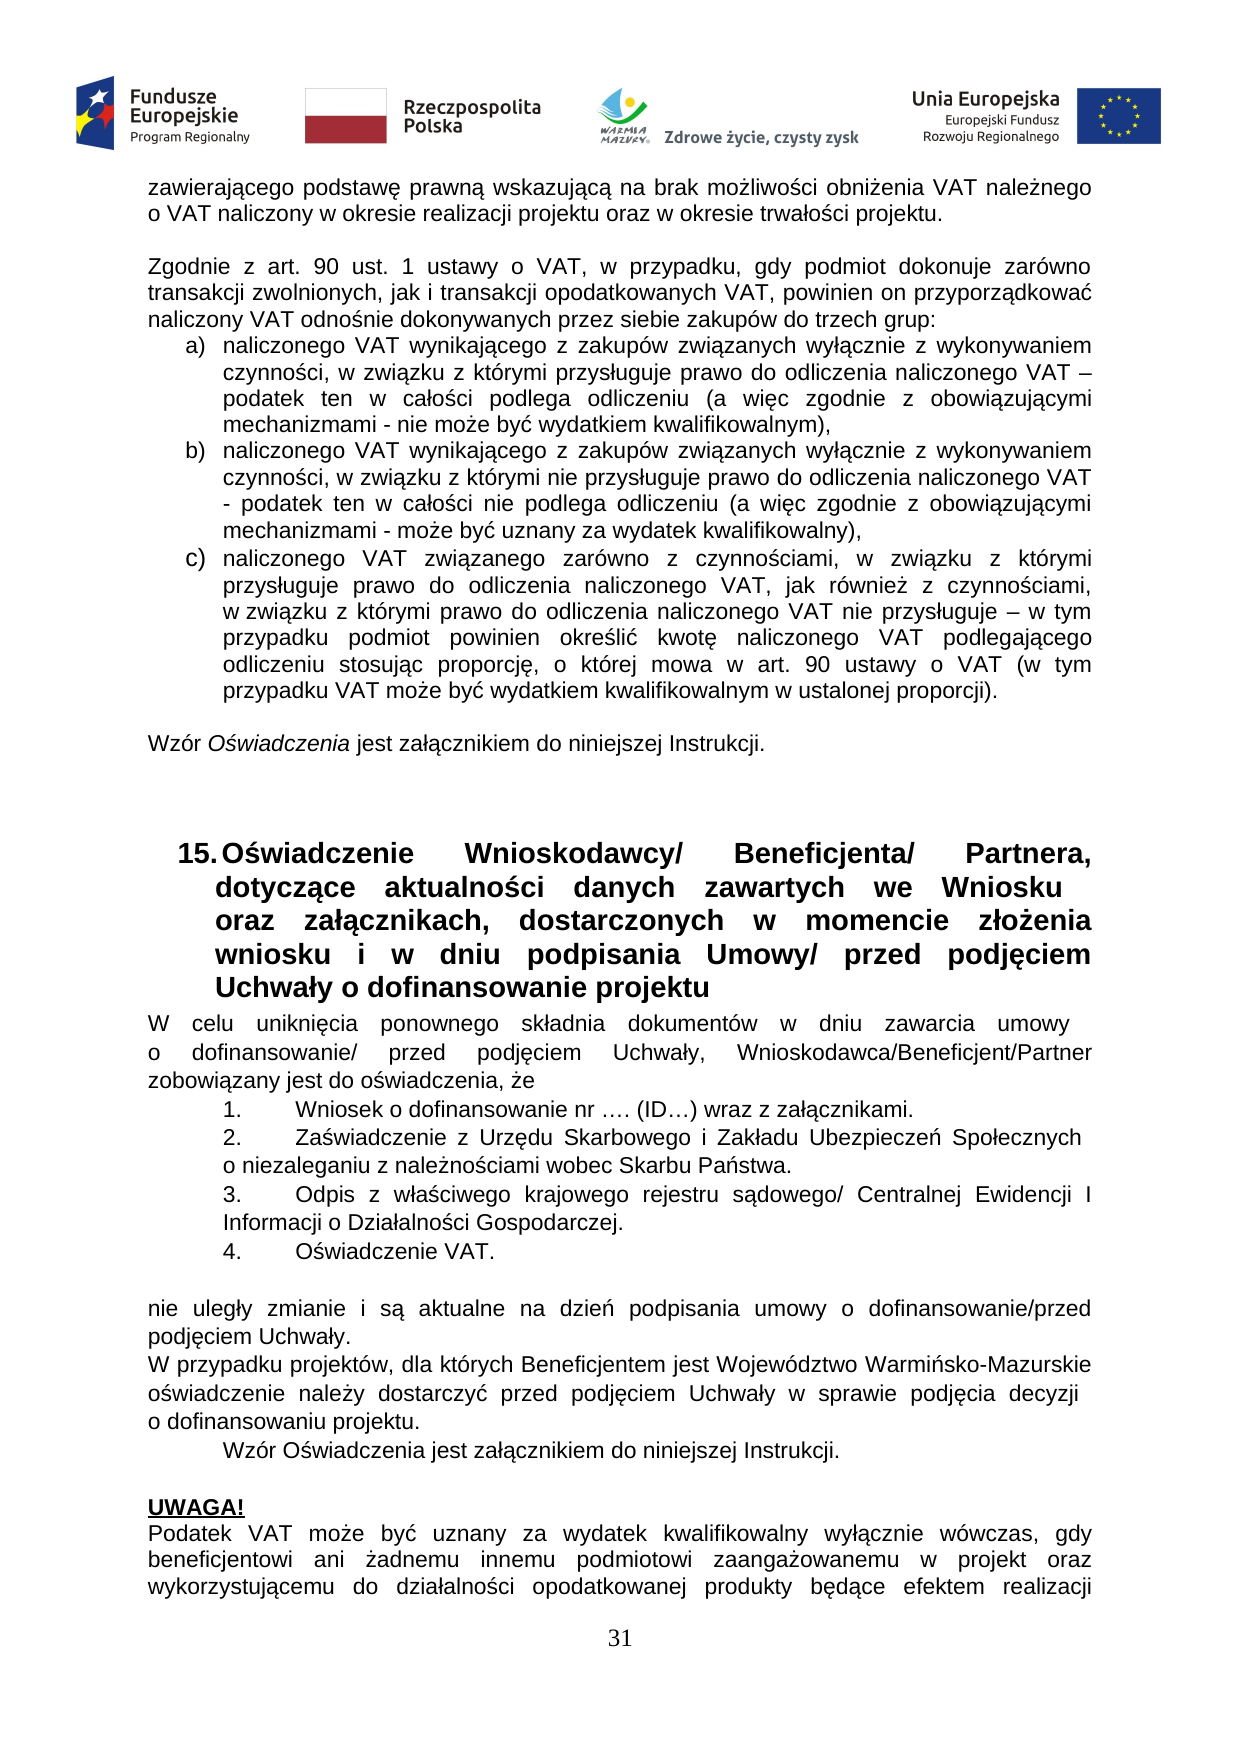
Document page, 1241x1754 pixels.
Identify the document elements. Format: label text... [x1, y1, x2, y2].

text UWAGA! [148, 1494, 1093, 1520]
list naliczonego VAT wynikającego z zakupów związanych wyłącznie z wykonywaniem czynności, w związku z którymi nie przysługuje prawo do odliczenia naliczonego VAT - podatek ten w całości nie podlega odliczeniu (a więc zgodnie z obowiązującymi mechanizmami - może być uznany za wydatek kwalifikowalny), [185, 437, 1093, 543]
list Wzór Oświadczenia jest załącznikiem do niniejszej Instrukcji. [223, 1437, 1093, 1463]
subtitle Oświadczenie Wnioskodawcy/ Beneficjenta/ Partnera, dotyczące aktualności danych zawartych we Wniosku oraz załącznikach, dostarczonych w momencie złożenia wniosku i w dniu podpisania Umowy/ przed podjęciem Uchwały o dofinansowanie projektu [177, 836, 1093, 1004]
picture [35, 55, 1198, 168]
list naliczonego VAT związanego zarówno z czynnościami, w związku z którymi przysługuje prawo do odliczenia naliczonego VAT, jak również z czynnościami, w związku z którymi prawo do odliczenia naliczonego VAT nie przysługuje – w tym przypadku podmiot powinien określić kwotę naliczonego VAT podlegającego odliczeniu stosując proporcję, o której mowa w art. 90 ustawy o VAT (w tym przypadku VAT może być wydatkiem kwalifikowalnym w ustalonej proporcji). [185, 543, 1093, 703]
list naliczonego VAT wynikającego z zakupów związanych wyłącznie z wykonywaniem czynności, w związku z którymi przysługuje prawo do odliczenia naliczonego VAT – podatek ten w całości podlega odliczeniu (a więc zgodnie z obowiązującymi mechanizmami - nie może być wydatkiem kwalifikowalnym), [185, 332, 1093, 437]
list nie uległy zmianie i są aktualne na dzień podpisania umowy o dofinansowanie/przed podjęciem Uchwały. [148, 1294, 1093, 1349]
list W przypadku projektów, dla których Beneficjentem jest Województwo Warmińsko-Mazurskie oświadczenie należy dostarczyć przed podjęciem Uchwały w sprawie podjęcia decyzji o dofinansowaniu projektu. [148, 1351, 1093, 1435]
list 3. Odpis z właściwego krajowego rejestru sądowego/ Centralnej Ewidencji I Informacji o Działalności Gospodarczej. [223, 1181, 1093, 1236]
list 1. Wniosek o dofinansowanie nr …. (ID…) wraz z załącznikami. [223, 1096, 1093, 1122]
text Wzór Oświadczenia jest załącznikiem do niniejszej Instrukcji. [148, 730, 1093, 756]
list 2. Zaświadczenie z Urzędu Skarbowego i Zakładu Ubezpieczeń Społecznych o niezaleganiu z należnościami wobec Skarbu Państwa. [223, 1124, 1093, 1179]
list 4. Oświadczenie VAT. [223, 1238, 1093, 1264]
text Zgodnie z art. 90 ust. 1 ustawy o VAT, w przypadku, gdy podmiot dokonuje zarówno transakcji zwolnionych, jak i transakcji opodatkowanych VAT, powinien on przyporządkować naliczony VAT odnośnie dokonywanych przez siebie zakupów do trzech grup: [148, 253, 1093, 332]
list W celu uniknięcia ponownego składnia dokumentów w dniu zawarcia umowy o dofinansowanie/ przed podjęciem Uchwały, Wnioskodawca/Beneficjent/Partner zobowiązany jest do oświadczenia, że [148, 1010, 1093, 1093]
